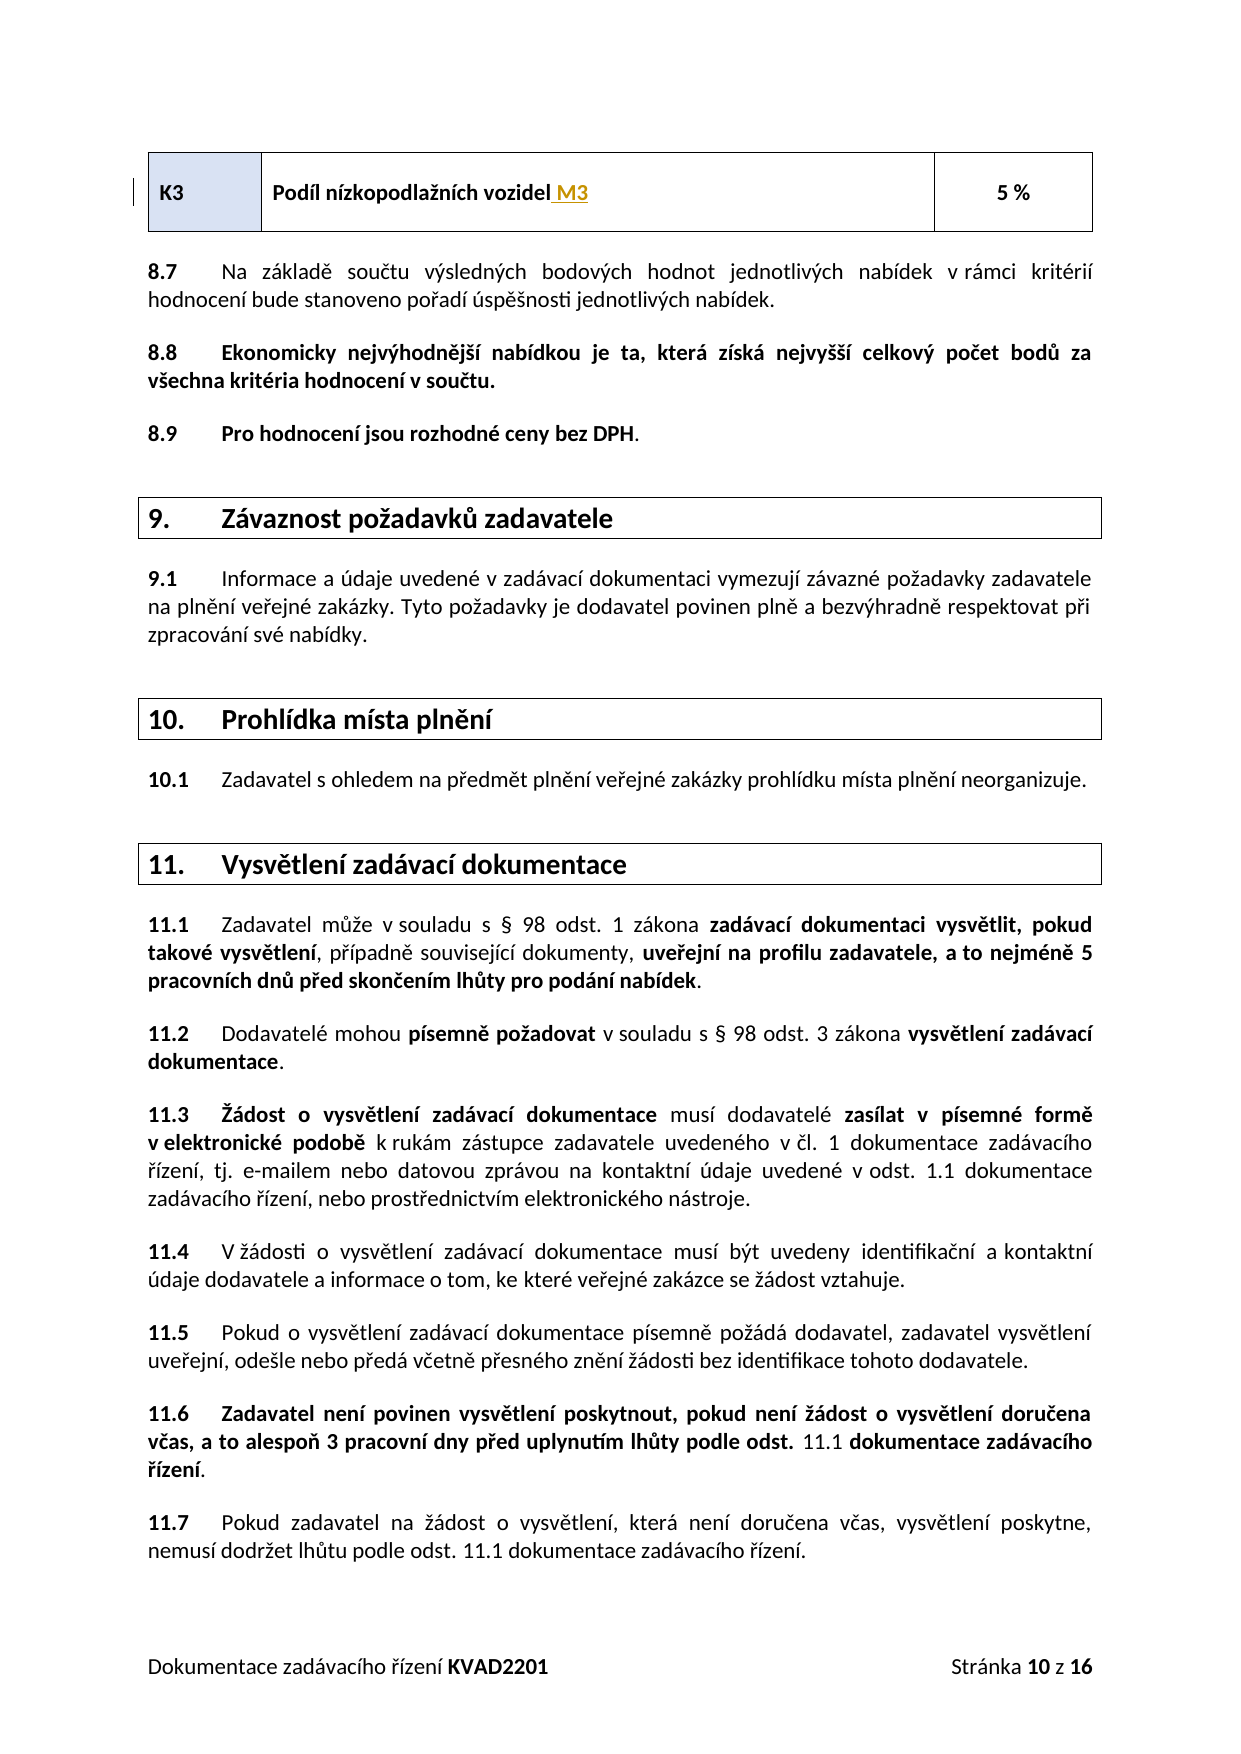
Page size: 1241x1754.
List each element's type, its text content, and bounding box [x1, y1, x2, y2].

text Zadavatel s ohledem na předmět plnění veřejné zakázky prohlídku místa plnění neorganizuje. [148, 765, 1093, 793]
table_cell K3 [149, 153, 261, 231]
text Vysvětlení zadávací dokumentace [139, 844, 1101, 884]
table_cell 5 % [935, 153, 1092, 231]
text V žádosti o vysvětlení zadávací dokumentace musí být uvedeny identifikační a kontaktní údaje dodavatele a informace o tom, ke které veřejné zakázce se žádost vztahuje. [148, 1237, 1093, 1293]
text Pokud o vysvětlení zadávací dokumentace písemně požádá dodavatel, zadavatel vysvětlení uveřejní, odešle nebo předá včetně přesného znění žádosti bez identifikace tohoto dodavatele. [148, 1318, 1093, 1374]
text Pokud zadavatel na žádost o vysvětlení, která není doručena včas, vysvětlení poskytne, nemusí dodržet lhůtu podle odst. 11.1 dokumentace zadávacího řízení. [148, 1508, 1093, 1564]
text Závaznost požadavků zadavatele [139, 498, 1101, 538]
text Pro hodnocení jsou rozhodné ceny . [148, 419, 1093, 447]
text Ekonomicky nejvýhodnější nabídkou je ta, která získá nejvyšší celkový počet bodů za všechna kritéria hodnocení v součtu. [148, 338, 1093, 394]
table_cell Podíl nízkopodlažních vozidel [262, 153, 934, 231]
text Dodavatelé mohou písemně požadovat v souladu s § 98 odst. 3 zákona vysvětlení zadávací dokumentace. [148, 1019, 1093, 1075]
text Informace a údaje uvedené v zadávací dokumentaci vymezují závazné požadavky zadavatele na plnění veřejné zakázky. Tyto požadavky je dodavatel povinen plně a bezvýhradně respektovat při zpracování své nabídky. [148, 564, 1093, 648]
text Prohlídka místa plnění [139, 699, 1101, 739]
text Žádost o vysvětlení zadávací dokumentace musí dodavatelé zasílat v písemné formě v elektronické podobě k rukám zástupce zadavatele uvedeného v čl. 1 dokumentace zadávacího řízení, tj. e-mailem nebo datovou zprávou na kontaktní údaje uvedené v odst. 1.1 dokumentace zadávacího řízení, nebo prostřednictvím elektronického nástroje. [148, 1100, 1093, 1212]
text Zadavatel není povinen vysvětlení poskytnout, pokud není žádost o vysvětlení doručena včas, a to alespoň 3 pracovní dny před uplynutím lhůty podle odst. 11.1 dokumentace zadávacího řízení. [148, 1399, 1093, 1483]
text Zadavatel může v souladu s § 98 odst. 1 zákona zadávací dokumentaci vysvětlit, pokud takové vysvětlení, případně související dokumenty, uveřejní na profilu zadavatele, a to nejméně před skončením lhůty pro podání nabídek. [148, 910, 1093, 994]
text Na základě součtu výsledných bodových hodnot jednotlivých nabídek v rámci kritérií hodnocení bude stanoveno pořadí úspěšnosti jednotlivých nabídek. [148, 257, 1093, 313]
